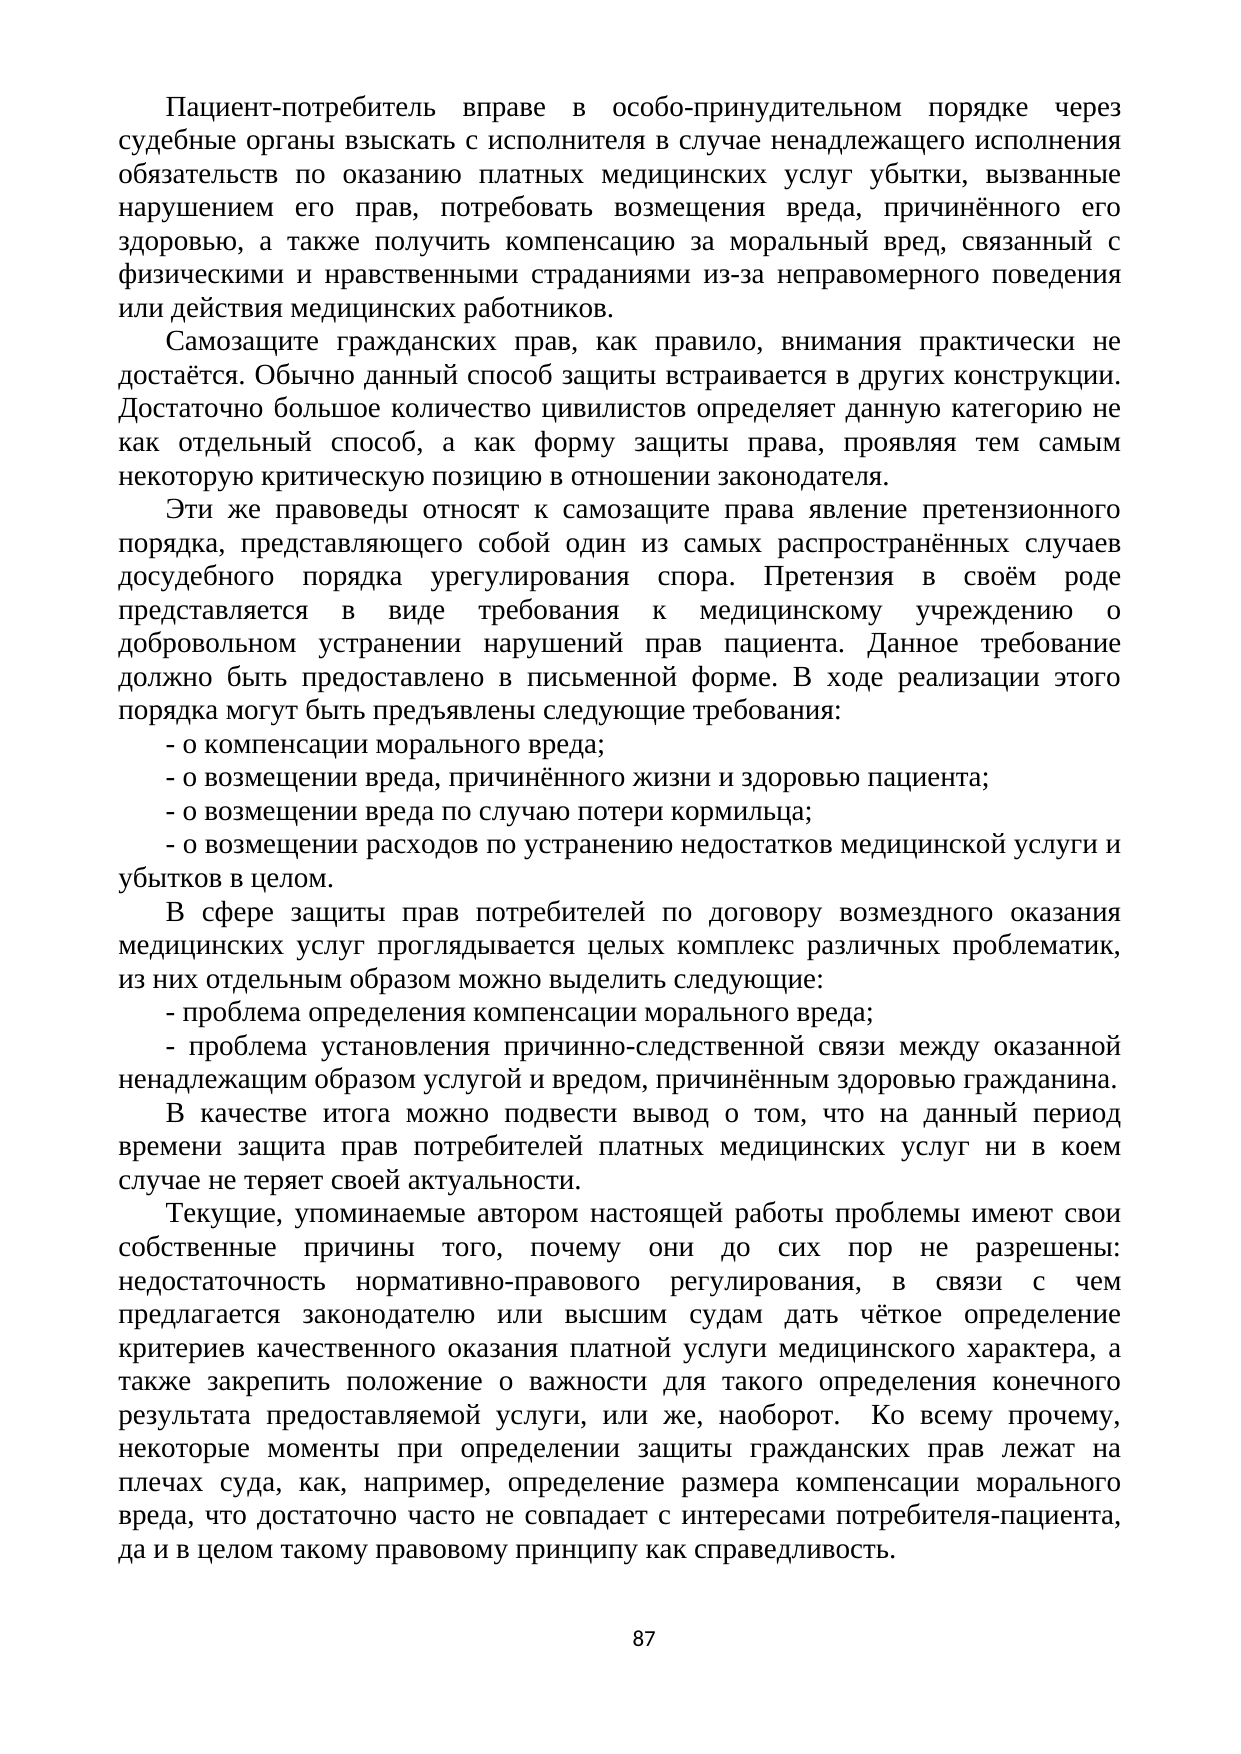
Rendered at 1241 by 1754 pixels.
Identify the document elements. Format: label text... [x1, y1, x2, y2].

text Текущие, упоминаемые автором настоящей работы проблемы имеют свои собственные причины того, почему они до сих пор не разрешены: недостаточность нормативно-правового регулирования, в связи с чем предлагается законодателю или высшим судам дать чёткое определение критериев качественного оказания платной услуги медицинского характера, а также закрепить положение о важности для такого определения конечного результата предоставляемой услуги, или же, наоборот. Ко всему прочему, некоторые моменты при определении защиты гражданских прав лежат на плечах суда, как, например, определение размера компенсации морального вреда, что достаточно часто не совпадает с интересами потребителя-пациента, да и в целом такому правовому принципу как справедливость. [118, 1196, 1122, 1564]
text Эти же правоведы относят к самозащите права явление претензионного порядка, представляющего собой один из самых распространённых случаев досудебного порядка урегулирования спора. Претензия в своём роде представляется в виде требования к медицинскому учреждению о добровольном устранении нарушений прав пациента. Данное требование должно быть предоставлено в письменной форме. В ходе реализации этого порядка могут быть предъявлены следующие требования: [118, 491, 1122, 726]
text - о возмещении вреда, причинённого жизни и здоровью пациента; [118, 759, 1122, 793]
text - проблема определения компенсации морального вреда; [118, 994, 1122, 1028]
text - о компенсации морального вреда; [118, 726, 1122, 759]
text В сфере защиты прав потребителей по договору возмездного оказания медицинских услуг проглядывается целых комплекс различных проблематик, из них отдельным образом можно выделить следующие: [118, 894, 1122, 994]
text - о возмещении расходов по устранению недостатков медицинской услуги и убытков в целом. [118, 827, 1122, 894]
text - о возмещении вреда по случаю потери кормильца; [118, 793, 1122, 827]
text Пациент-потребитель вправе в особо-принудительном порядке через судебные органы взыскать с исполнителя в случае ненадлежащего исполнения обязательств по оказанию платных медицинских услуг убытки, вызванные нарушением его прав, потребовать возмещения вреда, причинённого его здоровью, а также получить компенсацию за моральный вред, связанный с физическими и нравственными страданиями из-за неправомерного поведения или действия медицинских работников. [118, 89, 1122, 323]
text Самозащите гражданских прав, как правило, внимания практически не достаётся. Обычно данный способ защиты встраивается в других конструкции. Достаточно большое количество цивилистов определяет данную категорию не как отдельный способ, а как форму защиты права, проявляя тем самым некоторую критическую позицию в отношении законодателя. [118, 323, 1122, 491]
text - проблема установления причинно-следственной связи между оказанной ненадлежащим образом услугой и вредом, причинённым здоровью гражданина. [118, 1028, 1122, 1095]
text В качестве итога можно подвести вывод о том, что на данный период времени защита прав потребителей платных медицинских услуг ни в коем случае не теряет своей актуальности. [118, 1095, 1122, 1196]
